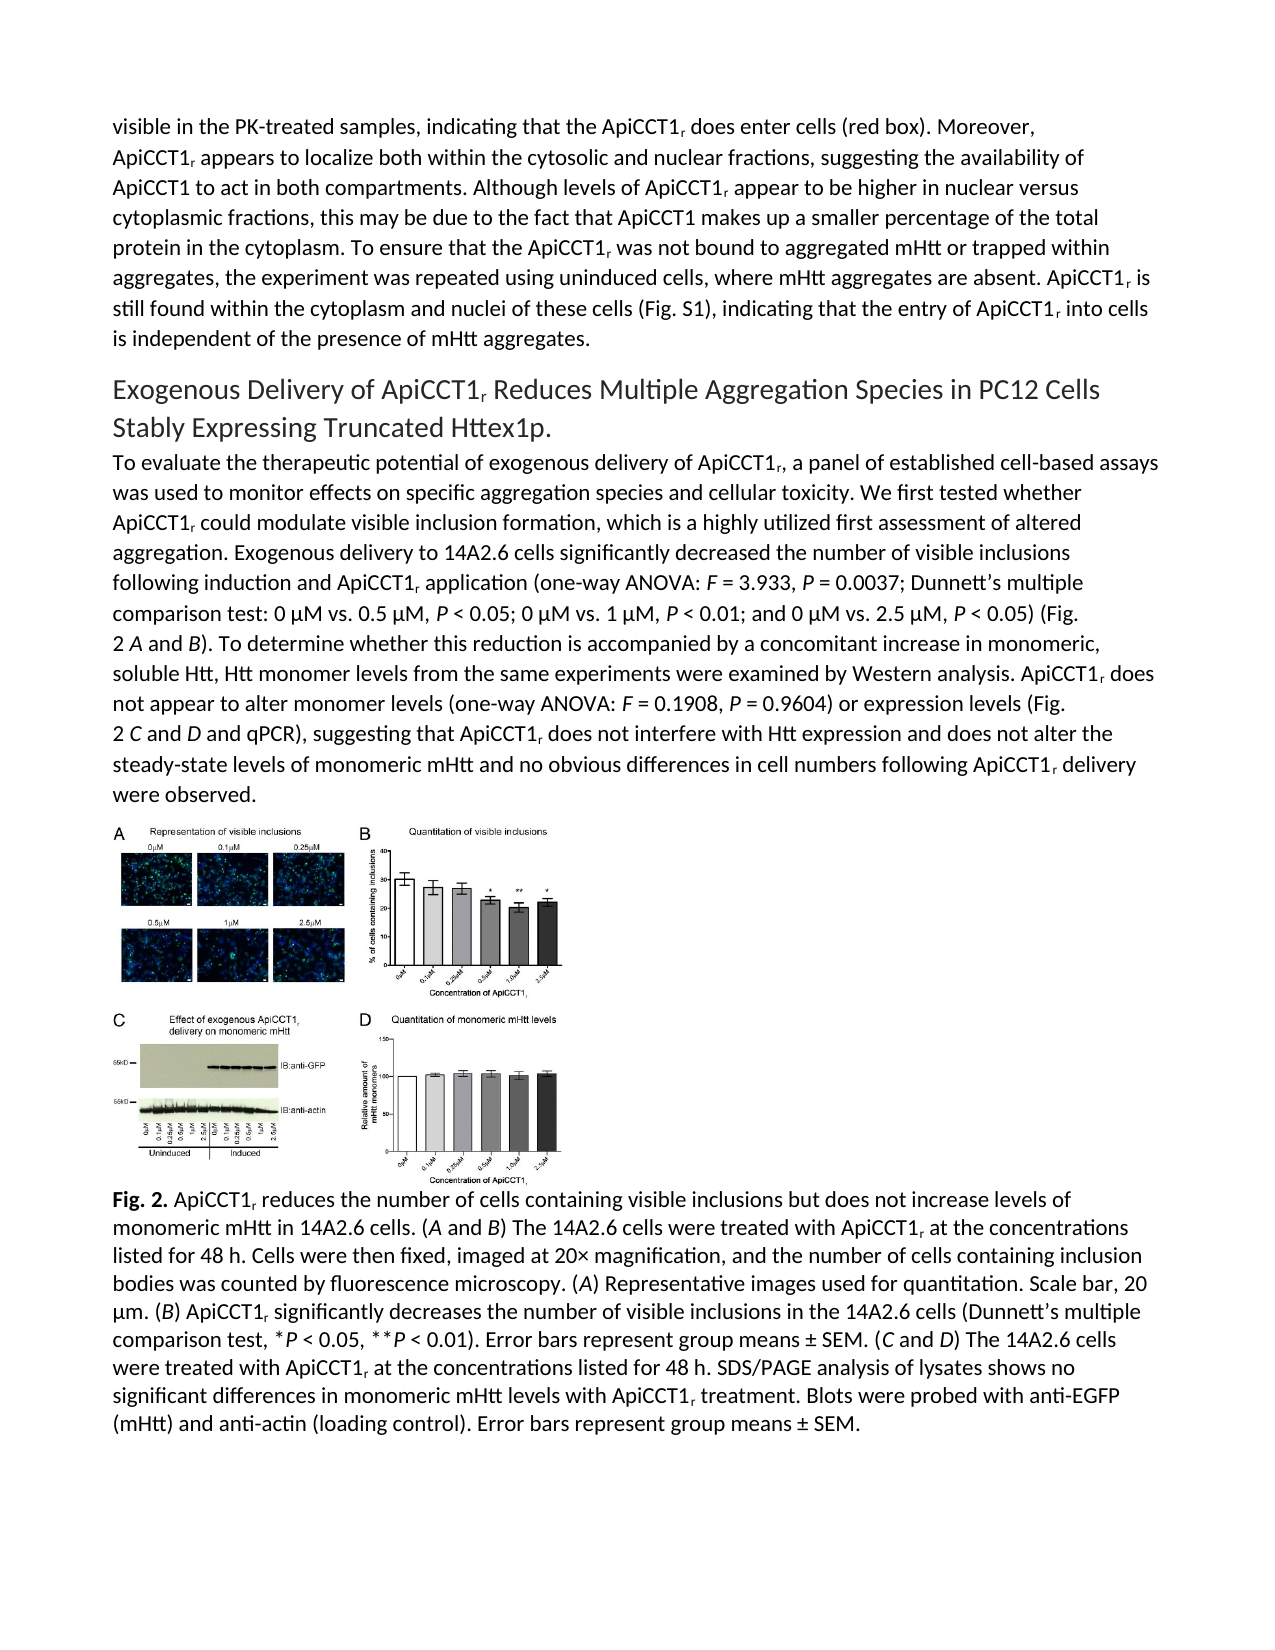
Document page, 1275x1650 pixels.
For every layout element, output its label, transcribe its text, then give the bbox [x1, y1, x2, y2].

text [112, 112, 1162, 352]
text To evaluate the therapeutic potential of exogenous delivery of ApiCCT1r, a panel of established cell-based assays was used to monitor effects on specific aggregation species and cellular toxicity. We first tested whether ApiCCT1r could modulate visible inclusion formation, which is a highly utilized first assessment of altered aggregation. Exogenous delivery to 14A2.6 cells significantly decreased the number of visible inclusions following induction and ApiCCT1r application (one-way ANOVA: F = 3.933, P = 0.0037; Dunnett’s multiple comparison test: 0 µM vs. 0.5 µM, P < 0.05; 0 µM vs. 1 µM, P < 0.01; and 0 µM vs. 2.5 µM, P < 0.05) (Fig. 2 A and B). To determine whether this reduction is accompanied by a concomitant increase in monomeric, soluble Htt, Htt monomer levels from the same experiments were examined by Western analysis. ApiCCT1r does not appear to alter monomer levels (one-way ANOVA: F = 0.1908, P = 0.9604) or expression levels (Fig. 2 C and D and qPCR), suggesting that ApiCCT1r does not interfere with Htt expression and does not alter the steady-state levels of monomeric mHtt and no obvious differences in cell numbers following ApiCCT1r delivery were observed. [112, 448, 1162, 808]
text Fig. 2. ApiCCT1r reduces the number of cells containing visible inclusions but does not increase levels of monomeric mHtt in 14A2.6 cells. (A and B) The 14A2.6 cells were treated with ApiCCT1r at the concentrations listed for 48 h. Cells were then fixed, imaged at 20× magnification, and the number of cells containing inclusion bodies was counted by fluorescence microscopy. (A) Representative images used for quantitation. Scale bar, 20 μm. (B) ApiCCT1r significantly decreases the number of visible inclusions in the 14A2.6 cells (Dunnett’s multiple comparison test, *P < 0.05, **P < 0.01). Error bars represent group means ± SEM. (C and D) The 14A2.6 cells were treated with ApiCCT1r at the concentrations listed for 48 h. SDS/PAGE analysis of lysates shows no significant differences in monomeric mHtt levels with ApiCCT1r treatment. Blots were probed with anti-EGFP (mHtt) and anti-actin (loading control). Error bars represent group means ± SEM. [112, 1185, 1162, 1438]
picture [112, 826, 563, 1186]
subtitle Exogenous Delivery of ApiCCT1r Reduces Multiple Aggregation Species in PC12 Cells Stably Expressing Truncated Httex1p. [112, 371, 1162, 445]
